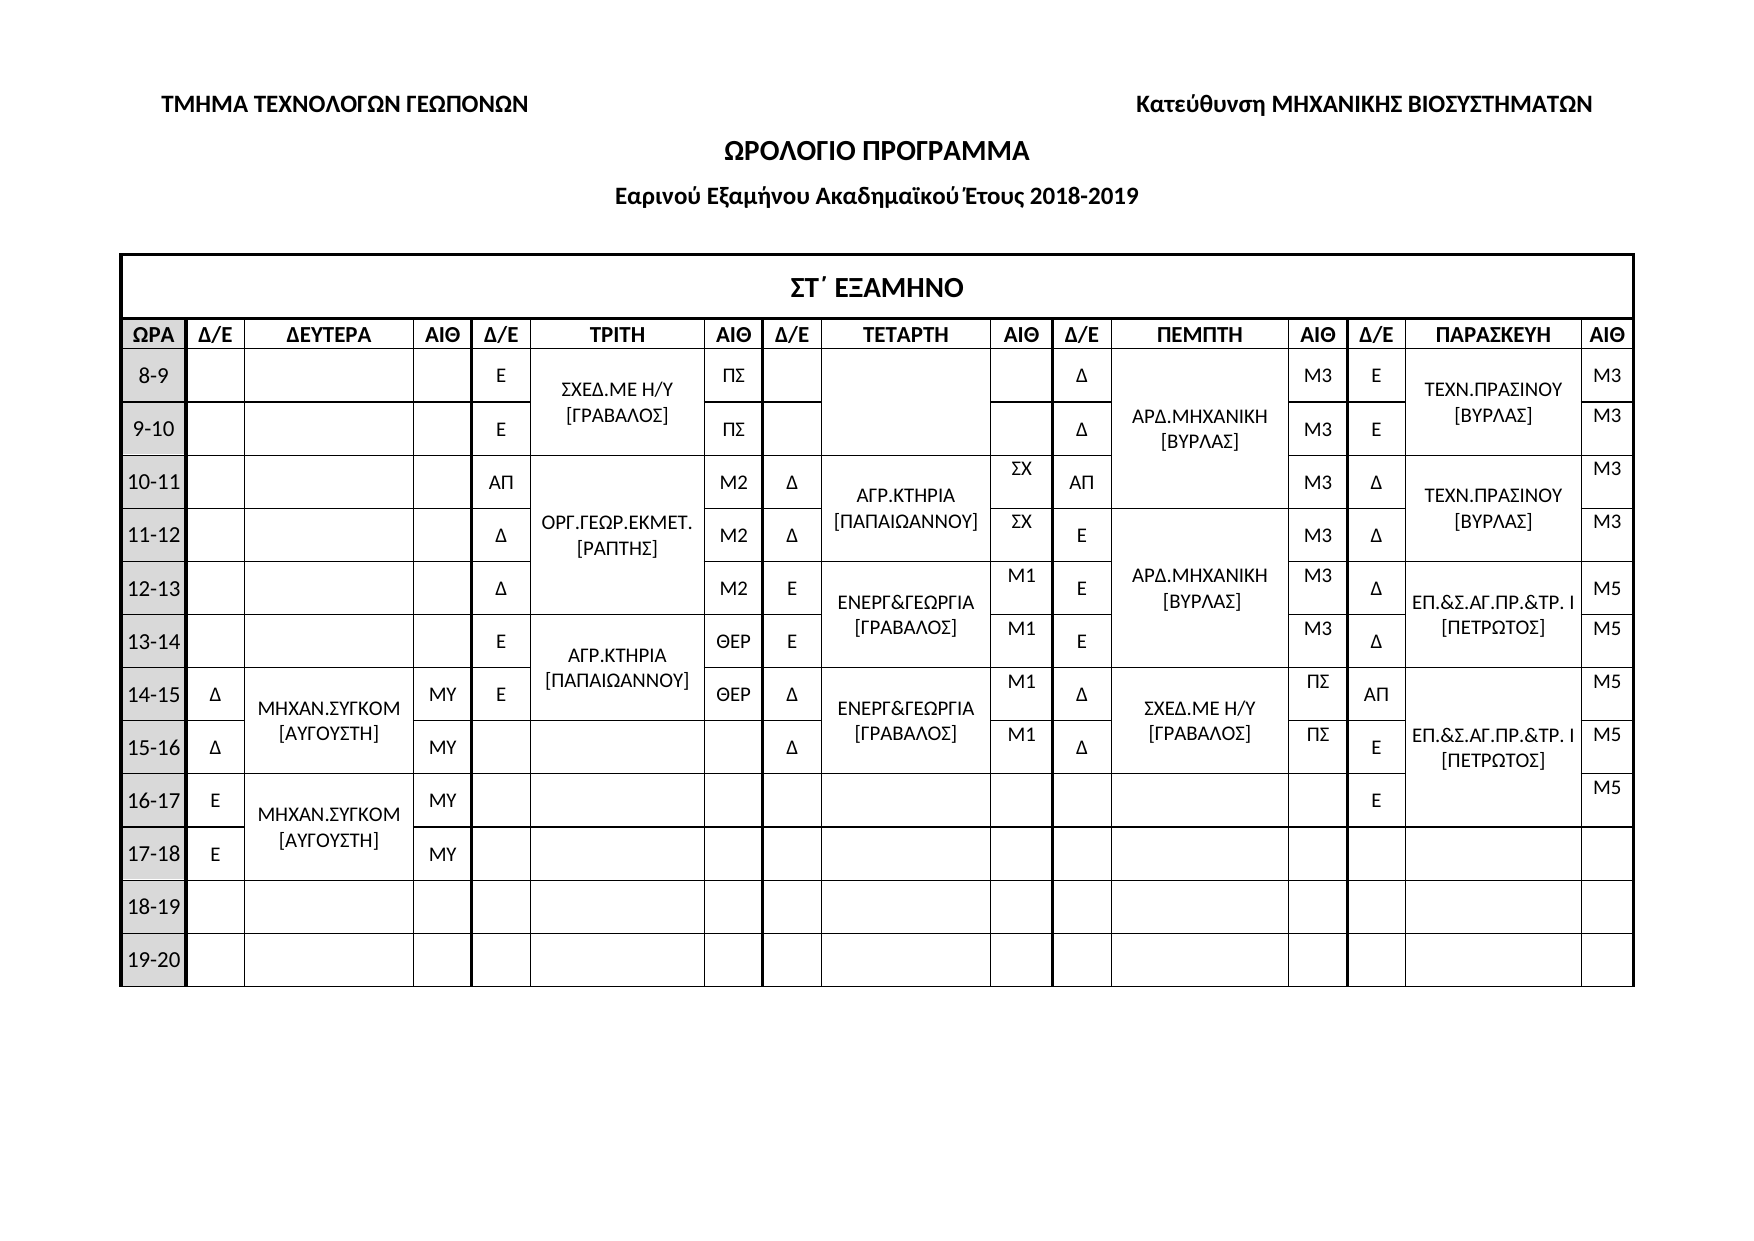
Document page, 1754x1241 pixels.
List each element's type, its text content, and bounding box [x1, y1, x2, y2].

table_cell [991, 828, 1051, 879]
table_cell ΣΧ [991, 509, 1051, 561]
table_cell [245, 615, 413, 667]
table_cell [245, 403, 413, 454]
table_cell [531, 721, 704, 773]
table_cell [764, 774, 821, 826]
table_cell [188, 615, 244, 667]
table_cell Μ3 [1289, 349, 1346, 401]
table_cell [531, 934, 704, 986]
table_cell Μ5 [1582, 721, 1632, 773]
table_cell E [473, 668, 530, 720]
table_cell Ε [1349, 403, 1405, 454]
table_cell [991, 349, 1051, 401]
table_cell ΤΕΧΝ.ΠΡΑΣΙΝΟΥ [ΒΥΡΛΑΣ] [1406, 456, 1581, 561]
table_cell ΑΙΘ [991, 320, 1051, 348]
table_cell [188, 934, 244, 986]
table_cell [764, 349, 821, 401]
table_cell ΜΥ [414, 774, 470, 826]
table_cell Δ/Ε [1349, 320, 1405, 348]
table_cell Ε [1054, 562, 1111, 614]
table_cell [245, 456, 413, 508]
table_cell ΑΓΡ.ΚΤΗΡΙΑ [ΠΑΠΑΙΩΑΝΝΟΥ] [531, 615, 704, 720]
table_cell [531, 881, 704, 933]
table_cell ΜΥ [414, 668, 470, 720]
table_cell [188, 456, 244, 508]
table_cell [245, 509, 413, 561]
table_cell Δ [473, 509, 530, 561]
table_cell [991, 881, 1051, 933]
table_cell [764, 934, 821, 986]
table_cell [1054, 934, 1111, 986]
table_cell Μ3 [1582, 456, 1632, 508]
table_cell ΑΙΘ [1289, 320, 1346, 348]
table_cell [473, 721, 530, 773]
table_cell ΕΝΕΡΓ&ΓΕΩΡΓΙΑ [ΓΡΑΒΑΛΟΣ] [822, 668, 990, 773]
table_cell ΑΙΘ [414, 320, 470, 348]
table_cell ΑΡΔ.ΜΗΧΑΝΙΚΗ [ΒΥΡΛΑΣ] [1112, 349, 1288, 508]
table_cell Μ1 [991, 615, 1051, 667]
table_cell Μ2 [705, 456, 761, 508]
table_cell Δ/Ε [1054, 320, 1111, 348]
table_cell Δ [1349, 456, 1405, 508]
table_cell Ε [1349, 774, 1405, 826]
table_cell Μ1 [991, 721, 1051, 773]
table_cell [991, 403, 1051, 454]
table_cell [188, 349, 244, 401]
table_cell ΜΗΧΑΝ.ΣΥΓΚΟΜ [ΑΥΓΟΥΣΤΗ] [245, 774, 413, 879]
table_cell ΠΣ [705, 403, 761, 454]
table_cell ΠΕΜΠΤΗ [1112, 320, 1288, 348]
table_cell [414, 509, 470, 561]
table_cell [414, 456, 470, 508]
table_cell 13-14 [123, 615, 184, 667]
table_cell Μ2 [705, 562, 761, 614]
table_cell [822, 934, 990, 986]
table_cell [473, 934, 530, 986]
table_cell [414, 403, 470, 454]
table_cell [414, 349, 470, 401]
table_cell [473, 881, 530, 933]
table_cell Μ5 [1582, 562, 1632, 614]
table_cell Ε [473, 349, 530, 401]
table_cell Μ5 [1582, 774, 1632, 826]
table_cell [991, 934, 1051, 986]
table_cell [188, 509, 244, 561]
table_cell ΑΡΔ.ΜΗΧΑΝΙΚΗ [ΒΥΡΛΑΣ] [1112, 509, 1288, 667]
table_cell Δ [1054, 403, 1111, 454]
table_cell [1112, 881, 1288, 933]
table_cell [414, 615, 470, 667]
table_cell ΣΧΕΔ.ΜΕ Η/Υ [ΓΡΑΒΑΛΟΣ] [531, 349, 704, 454]
table_cell 14-15 [123, 668, 184, 720]
table_cell Δ/Ε [188, 320, 244, 348]
table_cell [245, 349, 413, 401]
table_cell ΕΝΕΡΓ&ΓΕΩΡΓΙΑ [ΓΡΑΒΑΛΟΣ] [822, 562, 990, 667]
table_cell [188, 881, 244, 933]
table_cell Δ [1349, 615, 1405, 667]
table_cell [764, 828, 821, 879]
table_cell [1582, 881, 1632, 933]
table_cell ΑΓΡ.ΚΤΗΡΙΑ [ΠΑΠΑΙΩΑΝΝΟΥ] [822, 456, 990, 561]
table_cell Δ [764, 668, 821, 720]
table_cell [705, 828, 761, 879]
table_cell ΠΑΡΑΣΚΕΥΗ [1406, 320, 1581, 348]
table_cell ΣΧΕΔ.ΜΕ Η/Υ [ΓΡΑΒΑΛΟΣ] [1112, 668, 1288, 773]
table_cell Ε [1054, 509, 1111, 561]
table_cell ΜΗΧΑΝ.ΣΥΓΚΟΜ [ΑΥΓΟΥΣΤΗ] [245, 668, 413, 773]
table_cell Ε [1349, 721, 1405, 773]
table_cell [991, 774, 1051, 826]
table_cell ΤΕΧΝ.ΠΡΑΣΙΝΟΥ [ΒΥΡΛΑΣ] [1406, 349, 1581, 454]
table_cell [1289, 828, 1346, 879]
table_cell Μ3 [1289, 456, 1346, 508]
table_cell [1582, 828, 1632, 879]
table_cell Μ3 [1289, 403, 1346, 454]
table_cell Μ2 [705, 509, 761, 561]
table_header ΣΤ΄ ΕΞΑΜΗΝΟ [123, 256, 1632, 317]
table_cell Μ3 [1582, 349, 1632, 401]
table_cell [1054, 881, 1111, 933]
table_cell [705, 774, 761, 826]
table_cell [1289, 881, 1346, 933]
table_cell [188, 403, 244, 454]
table_cell [1406, 828, 1581, 879]
table_cell [1349, 828, 1405, 879]
table_cell Δ [1349, 562, 1405, 614]
table_cell ΑΠ [1349, 668, 1405, 720]
table_cell Μ3 [1289, 509, 1346, 561]
table_cell ΠΣ [1289, 721, 1346, 773]
table_cell [531, 774, 704, 826]
table_cell Δ [1054, 668, 1111, 720]
table_cell [245, 934, 413, 986]
table_cell ΑΙΘ [1582, 320, 1632, 348]
table_cell [705, 721, 761, 773]
table_cell Μ3 [1582, 403, 1632, 454]
table_cell Δ/Ε [764, 320, 821, 348]
table_cell ΠΣ [705, 349, 761, 401]
table_cell ΑΙΘ [705, 320, 761, 348]
table_cell [705, 934, 761, 986]
table_cell [1289, 934, 1346, 986]
table_cell Μ5 [1582, 668, 1632, 720]
table_cell ΜΥ [414, 828, 470, 879]
table_cell ΩΡΑ [123, 320, 184, 348]
table_cell Δ [188, 721, 244, 773]
table_cell [414, 934, 470, 986]
table_cell [473, 828, 530, 879]
table_cell Ε [188, 774, 244, 826]
table_cell 9-10 [123, 403, 184, 454]
table_cell 16-17 [123, 774, 184, 826]
table_cell [1054, 828, 1111, 879]
table_cell Δ [473, 562, 530, 614]
table_cell 18-19 [123, 881, 184, 933]
table_cell ΜΥ [414, 721, 470, 773]
table_cell ΣΧ [991, 456, 1051, 508]
table_cell Δ [764, 721, 821, 773]
table_cell E [473, 615, 530, 667]
table_cell Μ1 [991, 668, 1051, 720]
table_cell 19-20 [123, 934, 184, 986]
table_cell Δ [1349, 509, 1405, 561]
table_cell Ε [764, 615, 821, 667]
table_cell Δ [1054, 349, 1111, 401]
table_cell [705, 881, 761, 933]
table_cell Μ1 [991, 562, 1051, 614]
table_cell [188, 562, 244, 614]
table_cell Ε [764, 562, 821, 614]
table_cell Δ [764, 456, 821, 508]
table_cell 11-12 [123, 509, 184, 561]
table_cell 15-16 [123, 721, 184, 773]
table_cell Ε [188, 828, 244, 879]
table_cell ΑΠ [473, 456, 530, 508]
table_cell [531, 828, 704, 879]
table_cell Ε [1054, 615, 1111, 667]
table_cell [414, 562, 470, 614]
table_cell [245, 881, 413, 933]
table_cell [1582, 934, 1632, 986]
table_cell ΕΠ.&Σ.ΑΓ.ΠΡ.&ΤΡ. Ι [ΠΕΤΡΩΤΟΣ] [1406, 562, 1581, 667]
table_cell ΘΕΡ [705, 668, 761, 720]
table_cell [764, 403, 821, 454]
table_cell Μ3 [1582, 509, 1632, 561]
table_cell [245, 562, 413, 614]
table_cell [822, 828, 990, 879]
table_cell Δ [764, 509, 821, 561]
table_cell Δ [1054, 721, 1111, 773]
table_cell ΤΕΤΑΡΤΗ [822, 320, 990, 348]
table_cell ΔΕΥΤΕΡΑ [245, 320, 413, 348]
table_cell [1349, 934, 1405, 986]
table_cell [1112, 934, 1288, 986]
table_cell [1054, 774, 1111, 826]
table_cell Ε [473, 403, 530, 454]
table_cell [1406, 881, 1581, 933]
table_cell [1349, 881, 1405, 933]
table_cell Δ/Ε [473, 320, 530, 348]
table_cell ΕΠ.&Σ.ΑΓ.ΠΡ.&ΤΡ. Ι [ΠΕΤΡΩΤΟΣ] [1406, 668, 1581, 826]
table_cell [1112, 828, 1288, 879]
table_cell ΟΡΓ.ΓΕΩΡ.ΕΚΜΕΤ. [ΡΑΠΤΗΣ] [531, 456, 704, 614]
table_cell 17-18 [123, 828, 184, 879]
table_cell ΤΡΙΤΗ [531, 320, 704, 348]
table_cell Μ3 [1289, 615, 1346, 667]
table_cell 12-13 [123, 562, 184, 614]
table_cell [822, 349, 990, 454]
table_cell [1112, 774, 1288, 826]
table_cell ΘΕΡ [705, 615, 761, 667]
table_cell [822, 881, 990, 933]
table_cell [473, 774, 530, 826]
table_cell 10-11 [123, 456, 184, 508]
table_cell [1289, 774, 1346, 826]
table_cell ΑΠ [1054, 456, 1111, 508]
table_cell [1406, 934, 1581, 986]
table_cell Μ3 [1289, 562, 1346, 614]
table_cell [414, 881, 470, 933]
table_cell [764, 881, 821, 933]
table_cell ΠΣ [1289, 668, 1346, 720]
table_cell 8-9 [123, 349, 184, 401]
table_cell Δ [188, 668, 244, 720]
table_cell Μ5 [1582, 615, 1632, 667]
table_cell [822, 774, 990, 826]
table_cell Ε [1349, 349, 1405, 401]
